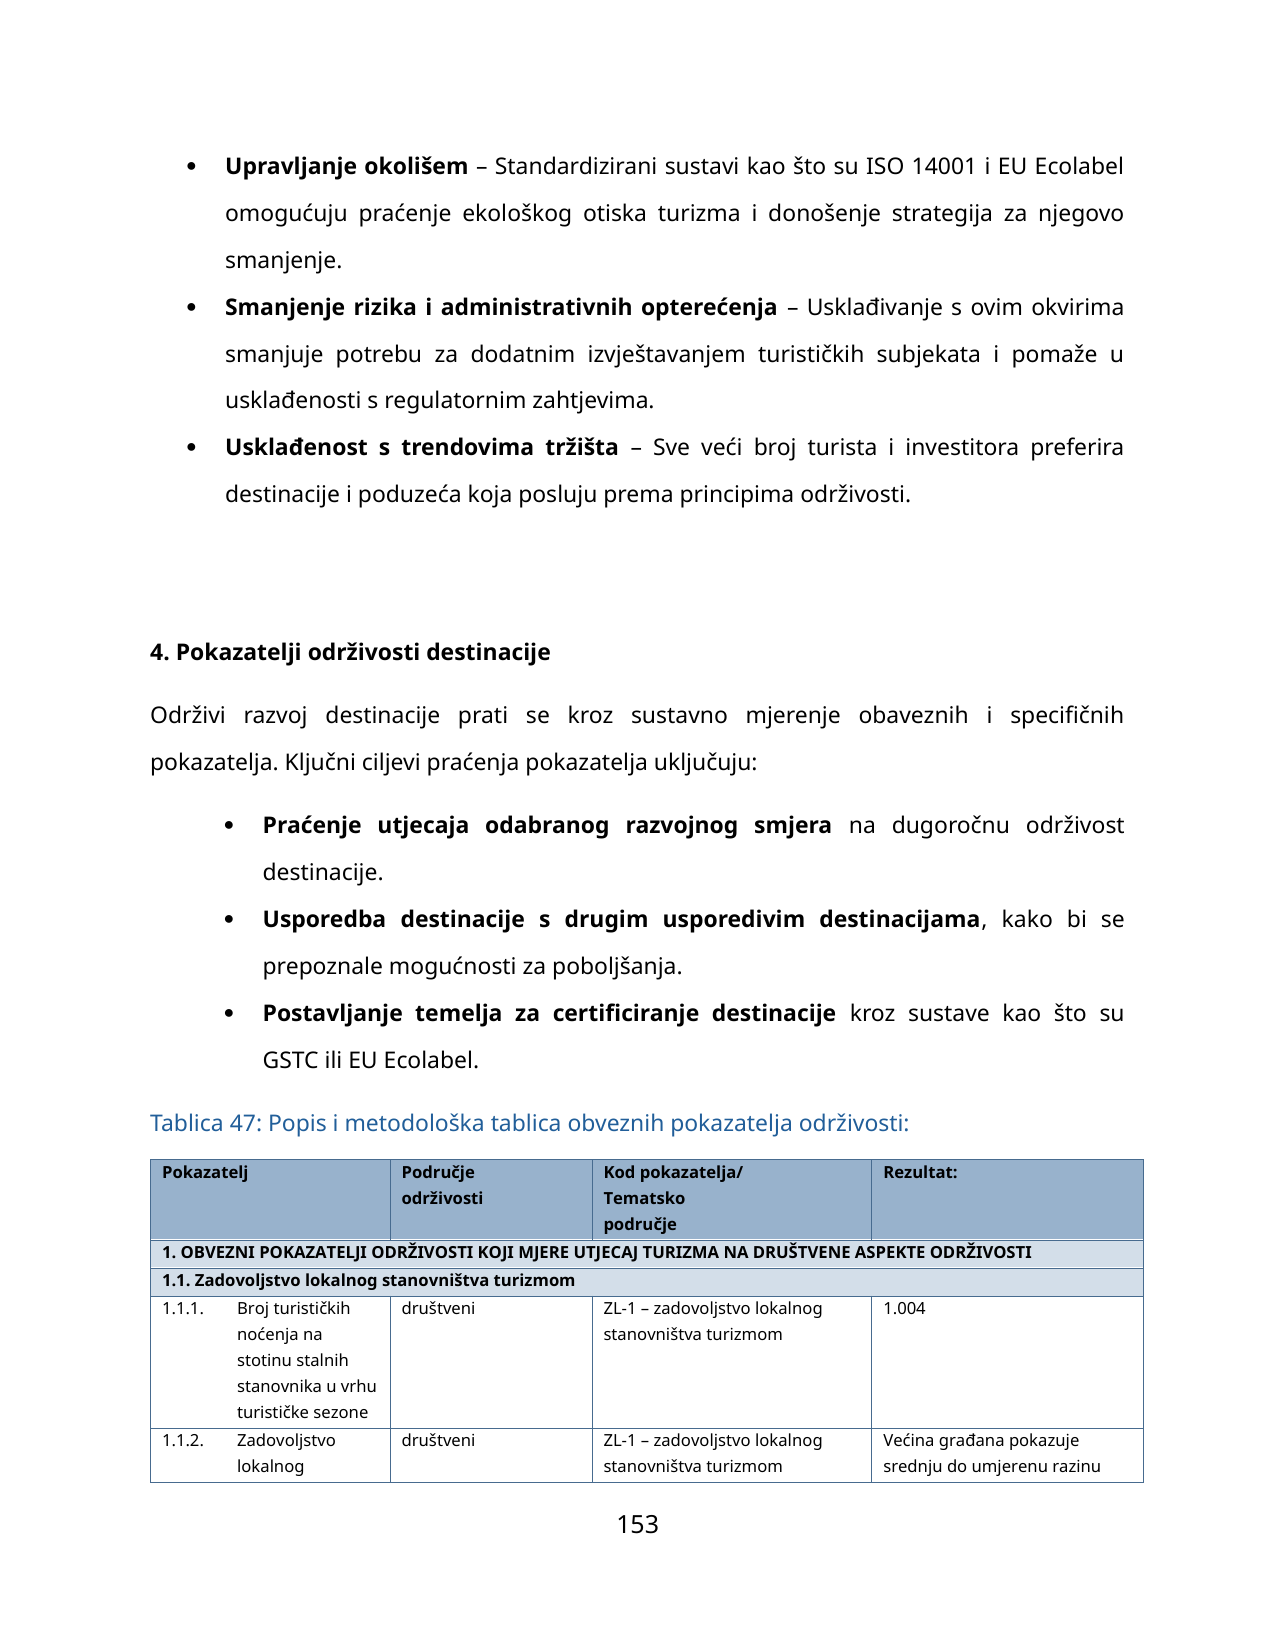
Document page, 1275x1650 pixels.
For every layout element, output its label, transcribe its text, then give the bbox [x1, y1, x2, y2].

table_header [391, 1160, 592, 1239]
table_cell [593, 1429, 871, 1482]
list Praćenje utjecaja odabranog razvojnog smjera na dugoročnu održivost destinacije. [225, 809, 1125, 887]
list Upravljanje okolišem – Standardizirani sustavi kao što su ISO 14001 i EU Ecolabel omogućuju praćenje ekološkog otiska turizma i donošenje strategija za njegovo smanjenje. [187, 150, 1125, 275]
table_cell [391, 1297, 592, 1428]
list Usporedba destinacije s drugim usporedivim destinacijama, kako bi se prepoznale mogućnosti za poboljšanja. [225, 903, 1125, 981]
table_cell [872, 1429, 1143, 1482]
list Smanjenje rizika i administrativnih opterećenja – Usklađivanje s ovim okvirima smanjuje potrebu za dodatnim izvještavanjem turističkih subjekata i pomaže u usklađenosti s regulatornim zahtjevima. [187, 291, 1125, 416]
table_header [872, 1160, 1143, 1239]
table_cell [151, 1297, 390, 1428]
text Održivi razvoj destinacije prati se kroz sustavno mjerenje obaveznih i specifičnih pokazatelja. Ključni ciljevi praćenja pokazatelja uključuju: [150, 699, 1125, 777]
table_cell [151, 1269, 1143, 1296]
list Usklađenost s trendovima tržišta – Sve veći broj turista i investitora preferira destinacije i poduzeća koja posluju prema principima održivosti. [187, 431, 1125, 509]
text 4. Pokazatelji održivosti destinacije [150, 635, 1125, 667]
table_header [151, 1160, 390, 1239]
text Tablica 47: Popis i metodološka tablica obveznih pokazatelja održivosti: [150, 1107, 1125, 1138]
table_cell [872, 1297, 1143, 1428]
list Postavljanje temelja za certificiranje destinacije kroz sustave kao što su GSTC ili EU Ecolabel. [225, 997, 1125, 1075]
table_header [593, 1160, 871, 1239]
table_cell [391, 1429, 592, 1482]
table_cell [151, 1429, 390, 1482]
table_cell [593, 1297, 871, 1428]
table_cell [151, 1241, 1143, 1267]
